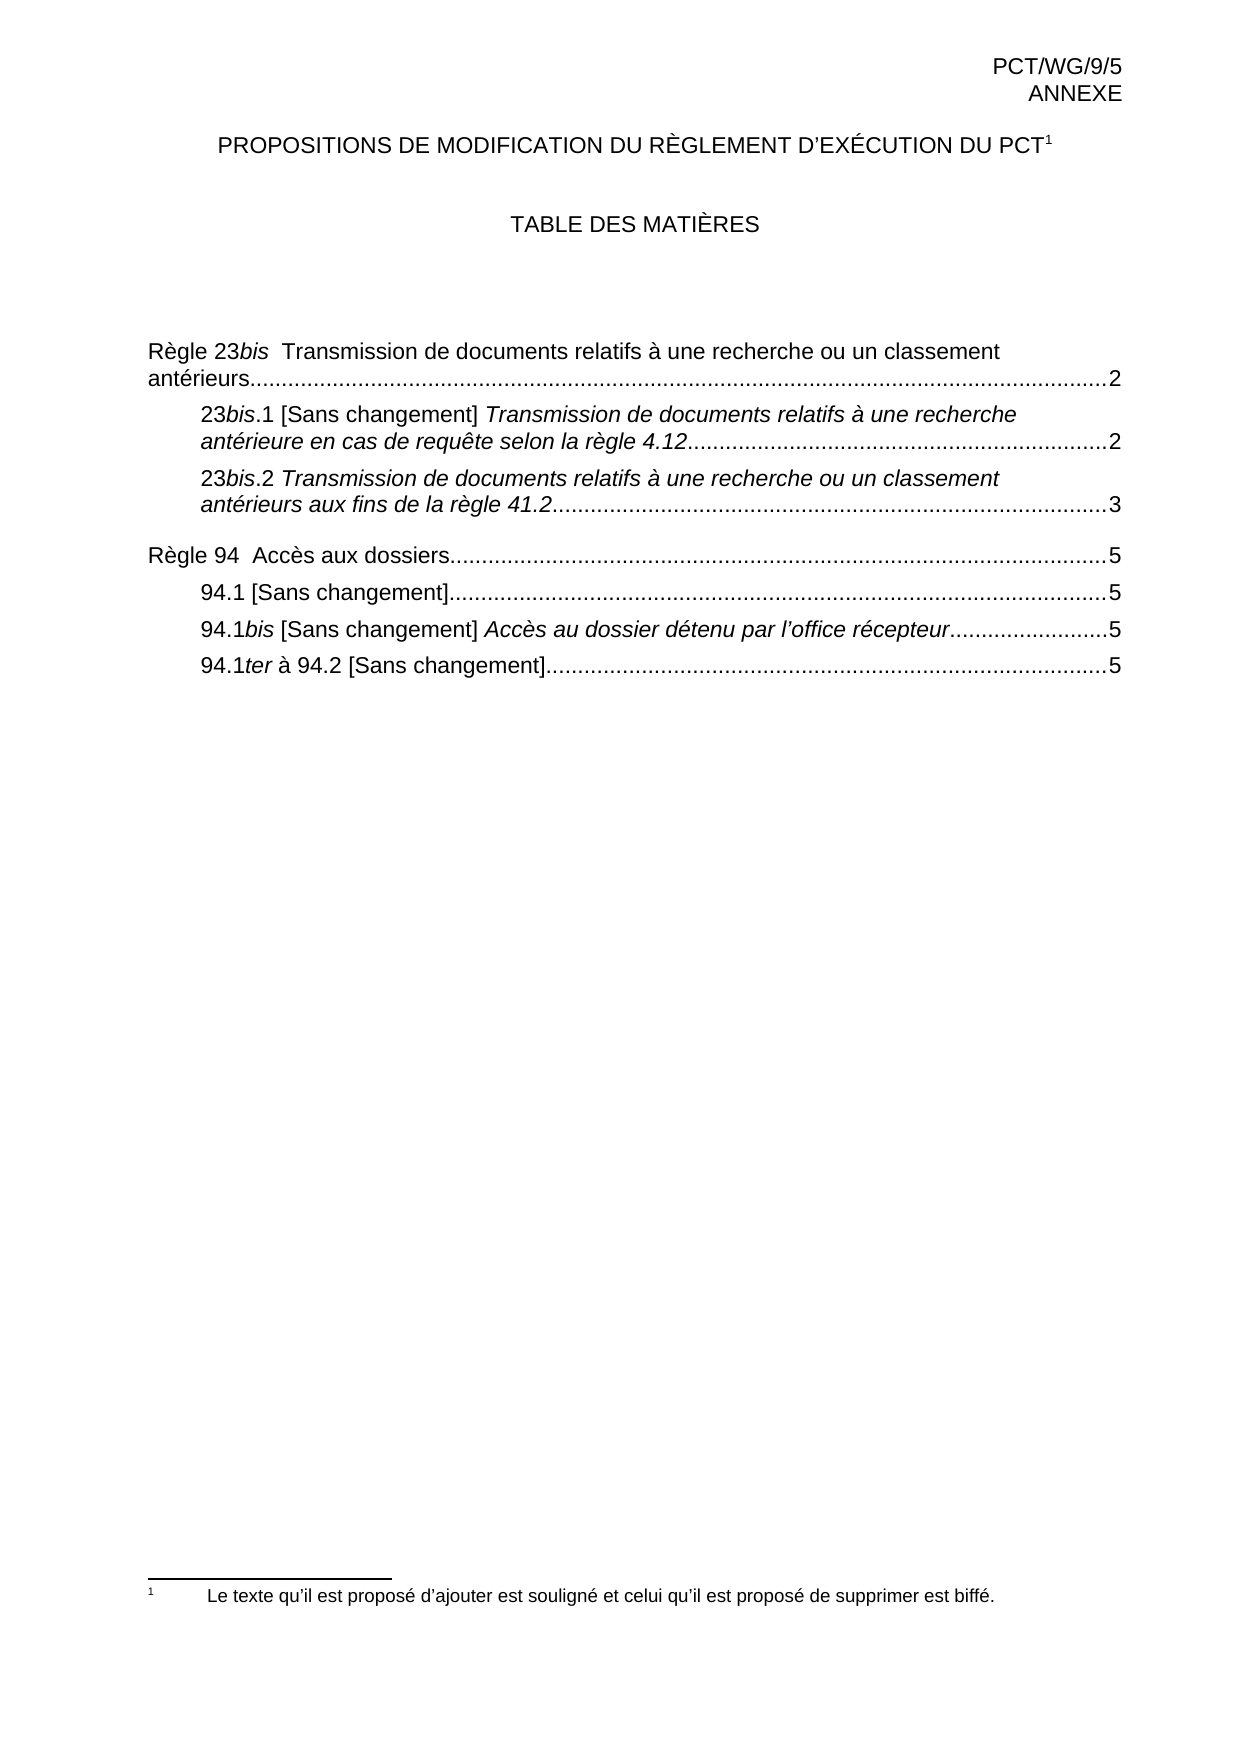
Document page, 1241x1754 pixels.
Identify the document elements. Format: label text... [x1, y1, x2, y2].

text 23bis.2 Transmission de documents relatifs à une recherche ou un classement antérieurs aux fins de la règle 41.2 3 [200, 464, 1033, 517]
text 94.1ter à 94.2 [Sans changement] 5 [200, 652, 1033, 679]
text PROPOSITIONS DE MODIFICATION DU RÈGLEMENT D’EXÉCUTION DU PCT [148, 132, 1122, 158]
text 94.1bis [Sans changement] Accès au dossier détenu par l’office récepteur 5 [200, 616, 1033, 642]
text 23bis.1 [Sans changement] Transmission de documents relatifs à une recherche antérieure en cas de requête selon la règle 4.12 2 [200, 401, 1033, 454]
text TABLE DES MATIÈRES [148, 211, 1122, 238]
text Règle 23bis Transmission de documents relatifs à une recherche ou un classement antérieurs 2 [148, 338, 1033, 391]
text Règle 94 Accès aux dossiers 5 [148, 542, 1033, 568]
text 94.1 [Sans changement] 5 [200, 579, 1033, 605]
